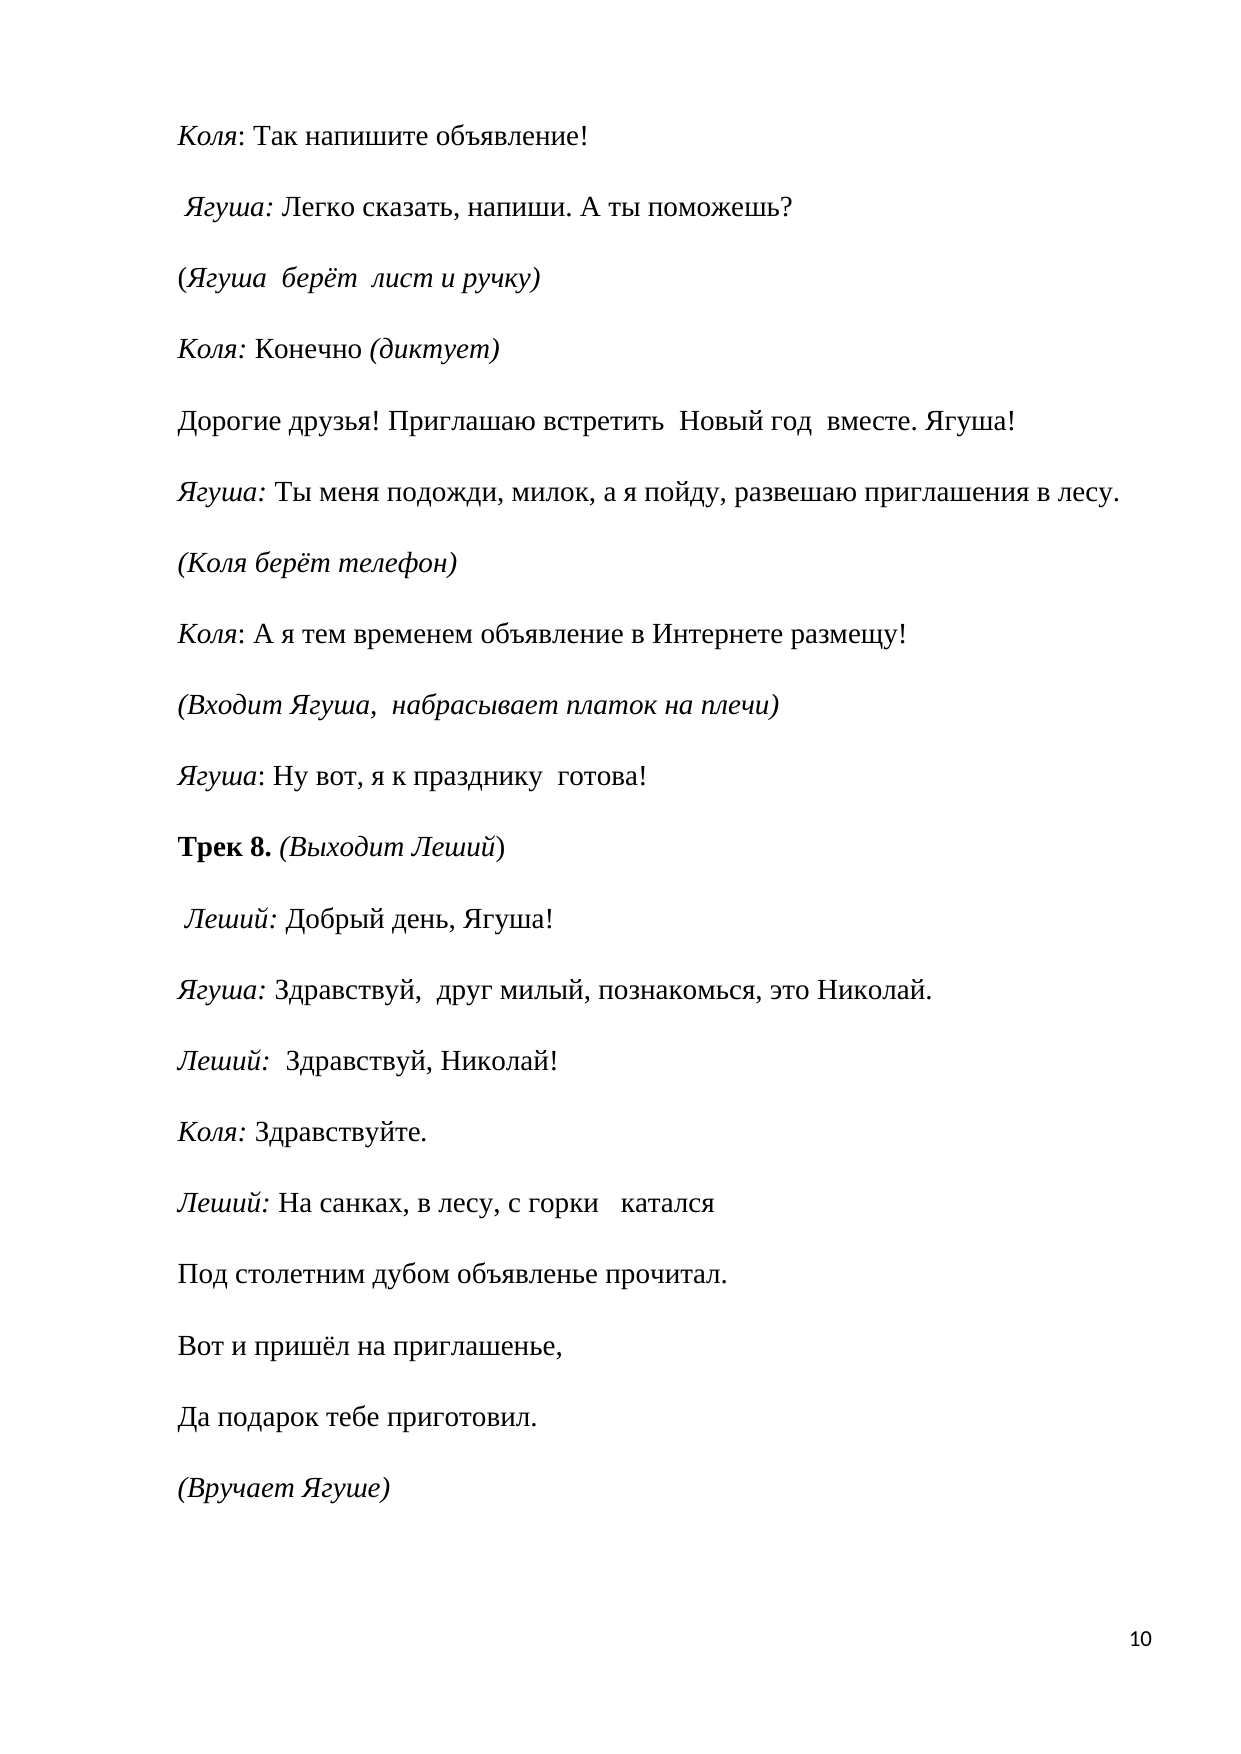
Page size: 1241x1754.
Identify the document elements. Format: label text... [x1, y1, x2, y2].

text Дорогие друзья! Приглашаю встретить Новый год вместе. Ягуша! [177, 403, 1152, 436]
text Коля: Здравствуйте. [177, 1114, 1152, 1148]
text Ягуша: Ты меня подожди, милок, а я пойду, развешаю приглашения в лесу. [177, 474, 1152, 507]
text Леший: Добрый день, Ягуша! [177, 901, 1152, 934]
text Да подарок тебе приготовил. [177, 1399, 1152, 1432]
text Вот и пришёл на приглашенье, [177, 1328, 1152, 1361]
text Леший: Здравствуй, Николай! [177, 1043, 1152, 1077]
text Коля: Так напишите объявление! [177, 118, 1152, 152]
text Под столетним дубом объявленье прочитал. [177, 1256, 1152, 1290]
text (Ягуша берёт лист и ручку) [177, 260, 1152, 294]
text Ягуша: Легко сказать, напиши. А ты поможешь? [177, 189, 1152, 223]
text Трек 8. (Выходит Леший) [177, 829, 1152, 863]
text (Входит Ягуша, набрасывает платок на плечи) [177, 687, 1152, 721]
text (Коля берёт телефон) [177, 545, 1152, 578]
text (Вручает Ягуше) [177, 1470, 1152, 1503]
text Коля: Конечно (диктует) [177, 332, 1152, 365]
text Ягуша: Ну вот, я к празднику готова! [177, 758, 1152, 792]
text Леший: На санках, в лесу, с горки катался [177, 1185, 1152, 1219]
text Коля: А я тем временем объявление в Интернете размещу! [177, 616, 1152, 650]
text Ягуша: Здравствуй, друг милый, познакомься, это Николай. [177, 972, 1152, 1005]
